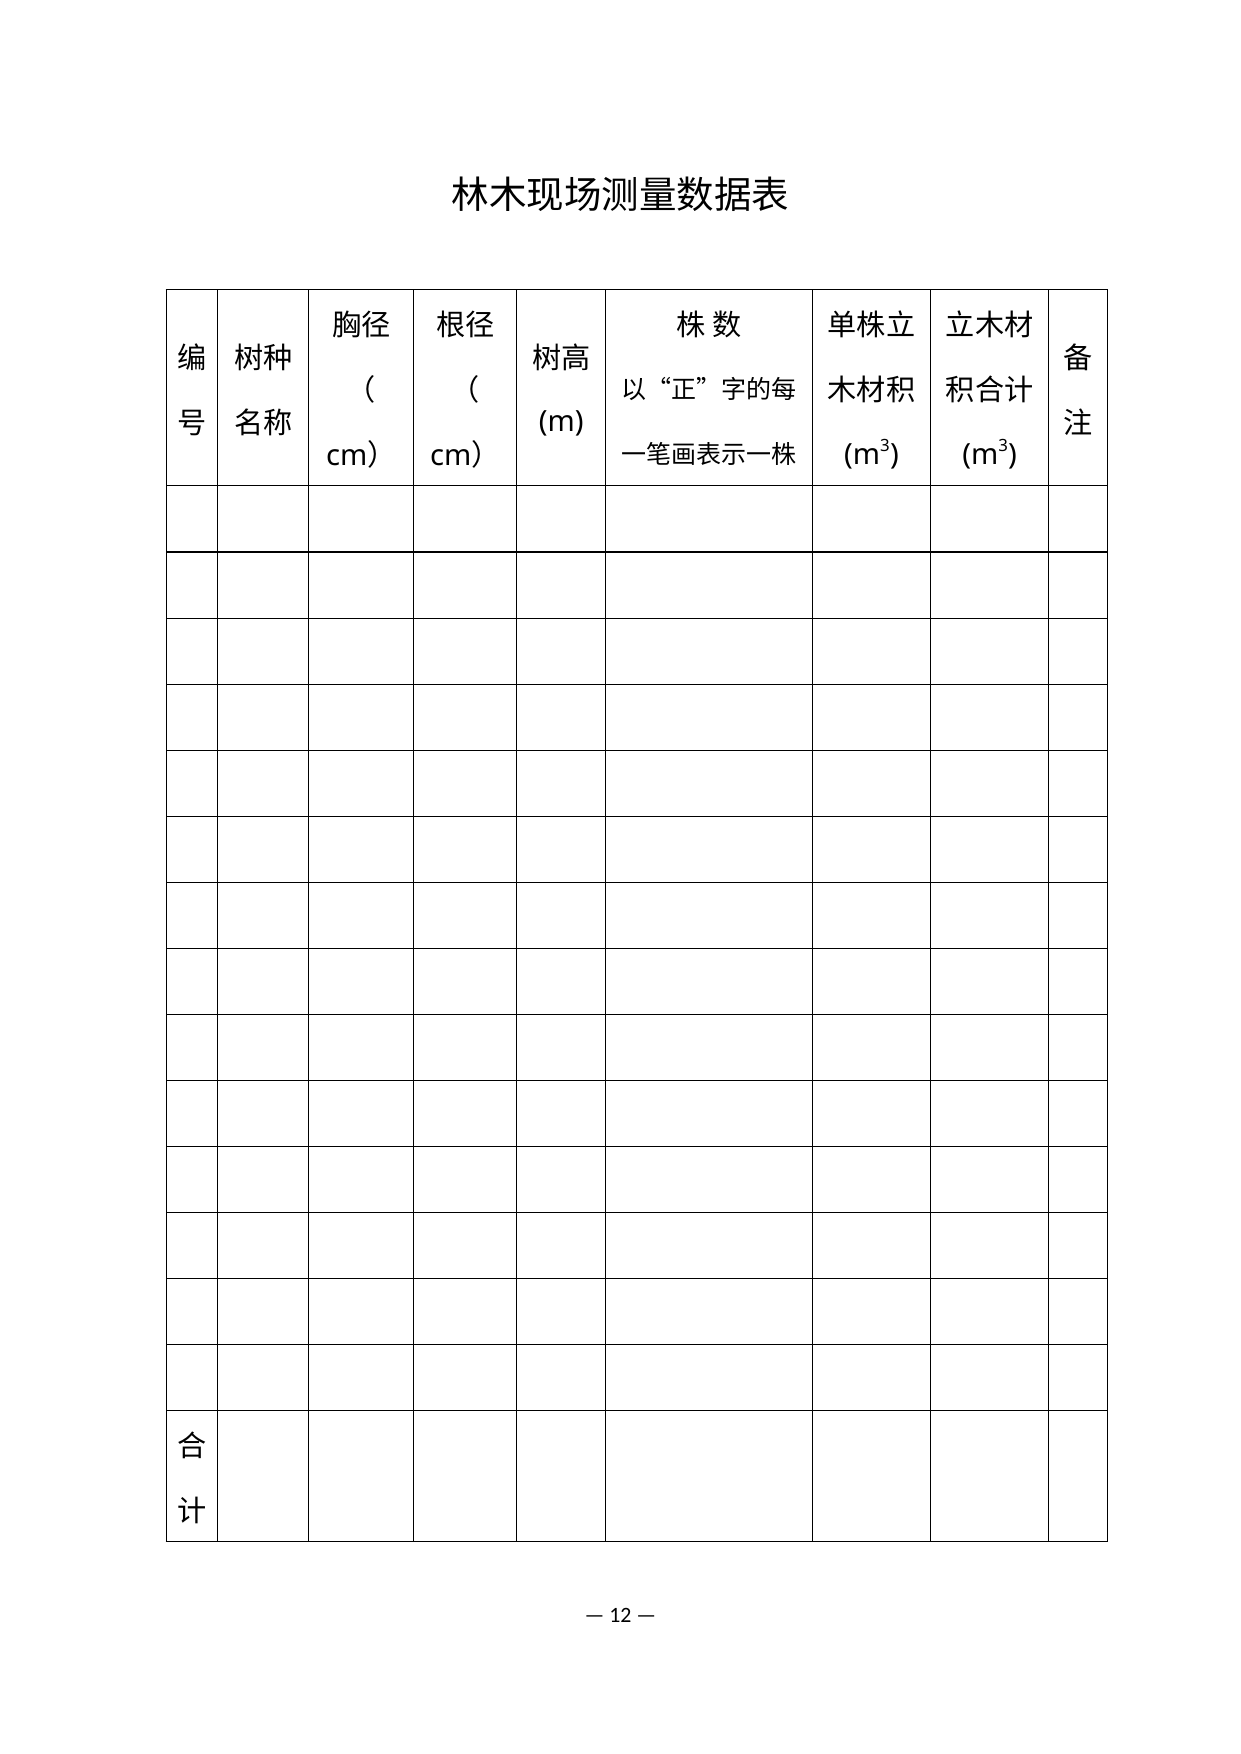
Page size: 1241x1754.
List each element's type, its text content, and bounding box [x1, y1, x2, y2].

table_cell [167, 1345, 217, 1410]
table_cell [414, 1279, 516, 1344]
table_cell [931, 1015, 1048, 1080]
table_cell [606, 1147, 812, 1212]
table_cell [218, 883, 308, 948]
table_cell [931, 817, 1048, 882]
table_cell [218, 1279, 308, 1344]
table_cell [931, 883, 1048, 948]
table_cell [167, 1147, 217, 1212]
text 林木现场测量数据表 [177, 159, 1063, 224]
table_cell [517, 751, 605, 816]
table_cell [931, 553, 1048, 617]
table_header 胸径 （cm） [309, 290, 413, 485]
table_cell [309, 817, 413, 882]
table_cell [309, 751, 413, 816]
table_cell [309, 883, 413, 948]
table_cell [931, 949, 1048, 1014]
table_header 树种 名称 [218, 290, 308, 485]
table_cell [517, 1015, 605, 1080]
table_cell [414, 1015, 516, 1080]
table_cell [309, 685, 413, 749]
table_cell [931, 486, 1048, 551]
table_cell [606, 619, 812, 683]
table_cell [813, 817, 930, 882]
table_cell [309, 1213, 413, 1278]
table_cell [606, 553, 812, 617]
table_cell [813, 553, 930, 617]
table_cell [1049, 685, 1107, 749]
table_cell [606, 1279, 812, 1344]
table_cell [167, 1279, 217, 1344]
table_cell [606, 1015, 812, 1080]
table_header 立木材 积合计 (m3) [931, 290, 1048, 485]
table_cell [931, 1279, 1048, 1344]
table_cell [218, 751, 308, 816]
table_cell [813, 1081, 930, 1146]
table_cell [218, 619, 308, 683]
table_cell [218, 1213, 308, 1278]
table_cell [606, 1213, 812, 1278]
table_cell [218, 1015, 308, 1080]
table_header 编号 [167, 290, 217, 485]
table_cell [813, 486, 930, 551]
table_cell [414, 1081, 516, 1146]
table_cell [606, 486, 812, 551]
table_cell [931, 685, 1048, 749]
table_cell [309, 1345, 413, 1410]
table_cell [414, 817, 516, 882]
table_cell [218, 1147, 308, 1212]
table_cell [1049, 1147, 1107, 1212]
table_cell [1049, 883, 1107, 948]
table_cell [606, 1411, 812, 1541]
table_cell [517, 949, 605, 1014]
table_header 株 数 以“正”字的每一笔画表示一株 [606, 290, 812, 485]
table_cell [309, 1081, 413, 1146]
table_cell [167, 883, 217, 948]
table_cell [218, 1081, 308, 1146]
table_cell [1049, 751, 1107, 816]
table_cell [813, 1147, 930, 1212]
table_cell [813, 751, 930, 816]
table_cell [517, 1411, 605, 1541]
table_cell [414, 685, 516, 749]
table_cell [167, 619, 217, 683]
table_cell [517, 486, 605, 551]
table_cell [517, 883, 605, 948]
table_header 单株立 木材积 (m3) [813, 290, 930, 485]
table_cell [309, 1279, 413, 1344]
table_cell 合计 [167, 1411, 217, 1541]
table_cell [414, 553, 516, 617]
table_header 树高 (m) [517, 290, 605, 485]
table_cell [167, 751, 217, 816]
table_cell [167, 685, 217, 749]
table_cell [931, 751, 1048, 816]
table_cell [309, 1411, 413, 1541]
table_cell [606, 883, 812, 948]
table_cell [414, 486, 516, 551]
table_cell [606, 685, 812, 749]
table_cell [813, 685, 930, 749]
table_cell [1049, 1345, 1107, 1410]
table_cell [414, 949, 516, 1014]
table_cell [218, 1411, 308, 1541]
table_cell [218, 1345, 308, 1410]
table_cell [813, 949, 930, 1014]
table_cell [1049, 817, 1107, 882]
table_cell [1049, 1015, 1107, 1080]
table_cell [218, 486, 308, 551]
table_cell [218, 949, 308, 1014]
table_cell [931, 1081, 1048, 1146]
table_cell [517, 619, 605, 683]
table_cell [1049, 486, 1107, 551]
table_cell [414, 619, 516, 683]
table_cell [218, 817, 308, 882]
table_cell [167, 817, 217, 882]
table_cell [517, 1147, 605, 1212]
table_cell [309, 1147, 413, 1212]
table_cell [167, 949, 217, 1014]
table_cell [517, 1081, 605, 1146]
table_cell [606, 817, 812, 882]
table_cell [218, 685, 308, 749]
table_cell [517, 1345, 605, 1410]
table_cell [414, 1345, 516, 1410]
table_cell [517, 1213, 605, 1278]
table_cell [1049, 1411, 1107, 1541]
table_cell [813, 1015, 930, 1080]
table_cell [414, 751, 516, 816]
table_cell [813, 1213, 930, 1278]
table_cell [167, 1213, 217, 1278]
table_cell [606, 751, 812, 816]
table_cell [218, 553, 308, 617]
table_cell [931, 1213, 1048, 1278]
table_cell [931, 1147, 1048, 1212]
table_cell [931, 1345, 1048, 1410]
table_cell [606, 1081, 812, 1146]
table_cell [517, 553, 605, 617]
table_cell [414, 1213, 516, 1278]
table_header 根径 （cm） [414, 290, 516, 485]
table_cell [309, 949, 413, 1014]
table_cell [309, 486, 413, 551]
table_cell [931, 619, 1048, 683]
table_cell [1049, 619, 1107, 683]
table_cell [167, 1015, 217, 1080]
table_cell [1049, 553, 1107, 617]
table_cell [931, 1411, 1048, 1541]
table_cell [813, 883, 930, 948]
table_cell [309, 1015, 413, 1080]
table_cell [167, 1081, 217, 1146]
table_cell [813, 1411, 930, 1541]
table_cell [414, 1411, 516, 1541]
table_cell [309, 619, 413, 683]
table_cell [606, 1345, 812, 1410]
table_cell [517, 1279, 605, 1344]
table_cell [517, 685, 605, 749]
table_cell [309, 553, 413, 617]
table_cell [813, 1345, 930, 1410]
table_cell [1049, 1279, 1107, 1344]
table_header 备注 [1049, 290, 1107, 485]
table_cell [517, 817, 605, 882]
table_cell [414, 1147, 516, 1212]
table_cell [813, 1279, 930, 1344]
table_cell [414, 883, 516, 948]
table_cell [167, 553, 217, 617]
table_cell [606, 949, 812, 1014]
table_cell [167, 486, 217, 551]
table_cell [1049, 1081, 1107, 1146]
table_cell [1049, 949, 1107, 1014]
table_cell [813, 619, 930, 683]
table_cell [1049, 1213, 1107, 1278]
